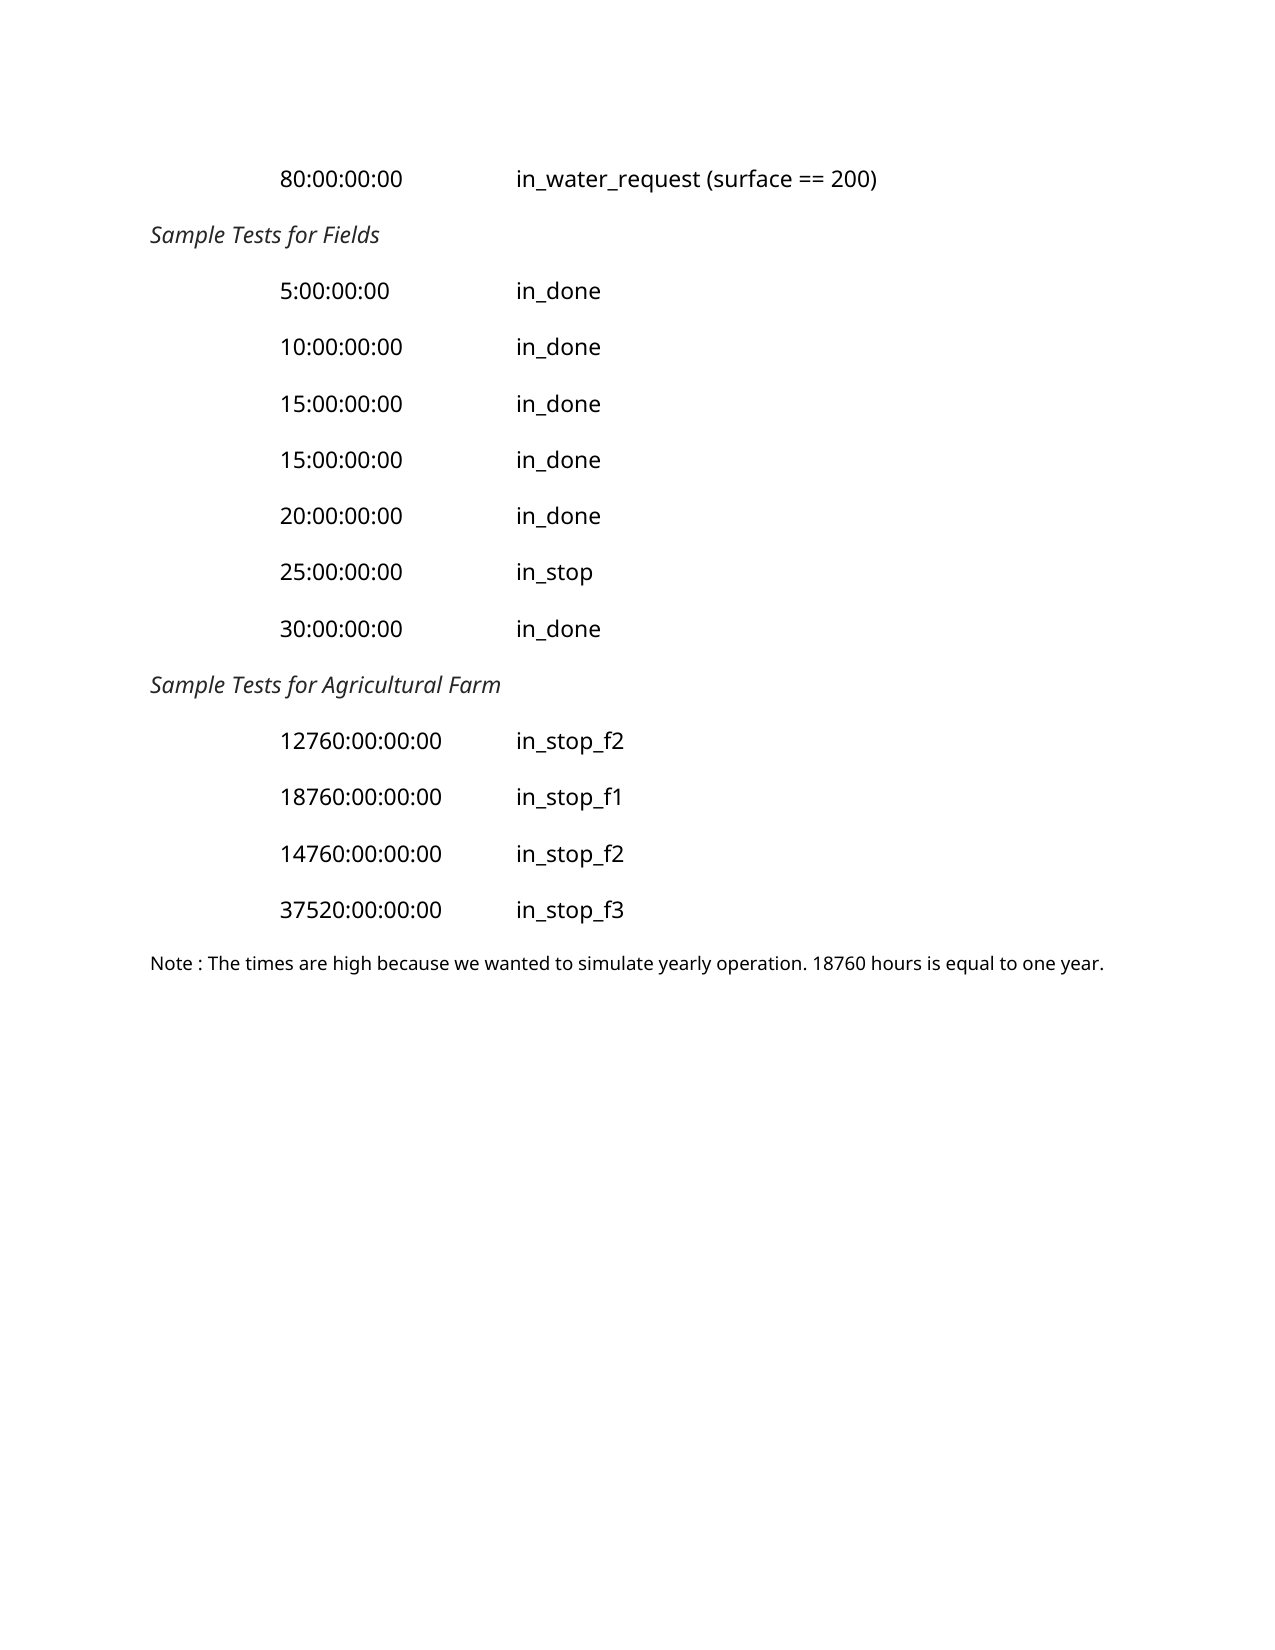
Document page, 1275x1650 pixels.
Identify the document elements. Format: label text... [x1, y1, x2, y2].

table_cell 20:00:00:00 [268, 488, 504, 544]
subtitle Sample Tests for Fields [150, 219, 1125, 250]
table_cell 14760:00:00:00 [268, 825, 504, 881]
table_cell 80:00:00:00 [268, 150, 504, 206]
table_cell in_stop [505, 544, 1007, 600]
table_cell in_stop_f1 [505, 769, 1007, 825]
table_cell in_done [505, 319, 1007, 375]
table_cell in_done [505, 431, 1007, 487]
table_cell 15:00:00:00 [268, 431, 504, 487]
table_cell 15:00:00:00 [268, 375, 504, 431]
table_cell 37520:00:00:00 [268, 881, 504, 937]
table_header 12760:00:00:00 [268, 713, 504, 769]
table_header in_stop_f2 [505, 713, 1007, 769]
table_header 5:00:00:00 [268, 263, 504, 319]
text Note : The times are high because we wanted to simulate yearly operation. 18760 hours is equal to one year. [150, 950, 1125, 976]
table_header in_done [505, 263, 1007, 319]
table_cell in_done [505, 375, 1007, 431]
table_cell 25:00:00:00 [268, 544, 504, 600]
table_cell in_stop_f2 [505, 825, 1007, 881]
table_cell 30:00:00:00 [268, 600, 504, 656]
table_cell in_stop_f3 [505, 881, 1007, 937]
table_cell in_done [505, 600, 1007, 656]
table_cell 18760:00:00:00 [268, 769, 504, 825]
subtitle Sample Tests for Agricultural Farm [150, 669, 1125, 700]
table_cell 10:00:00:00 [268, 319, 504, 375]
table_cell in_done [505, 488, 1007, 544]
table_cell in_water_request (surface == 200) [505, 150, 1007, 206]
